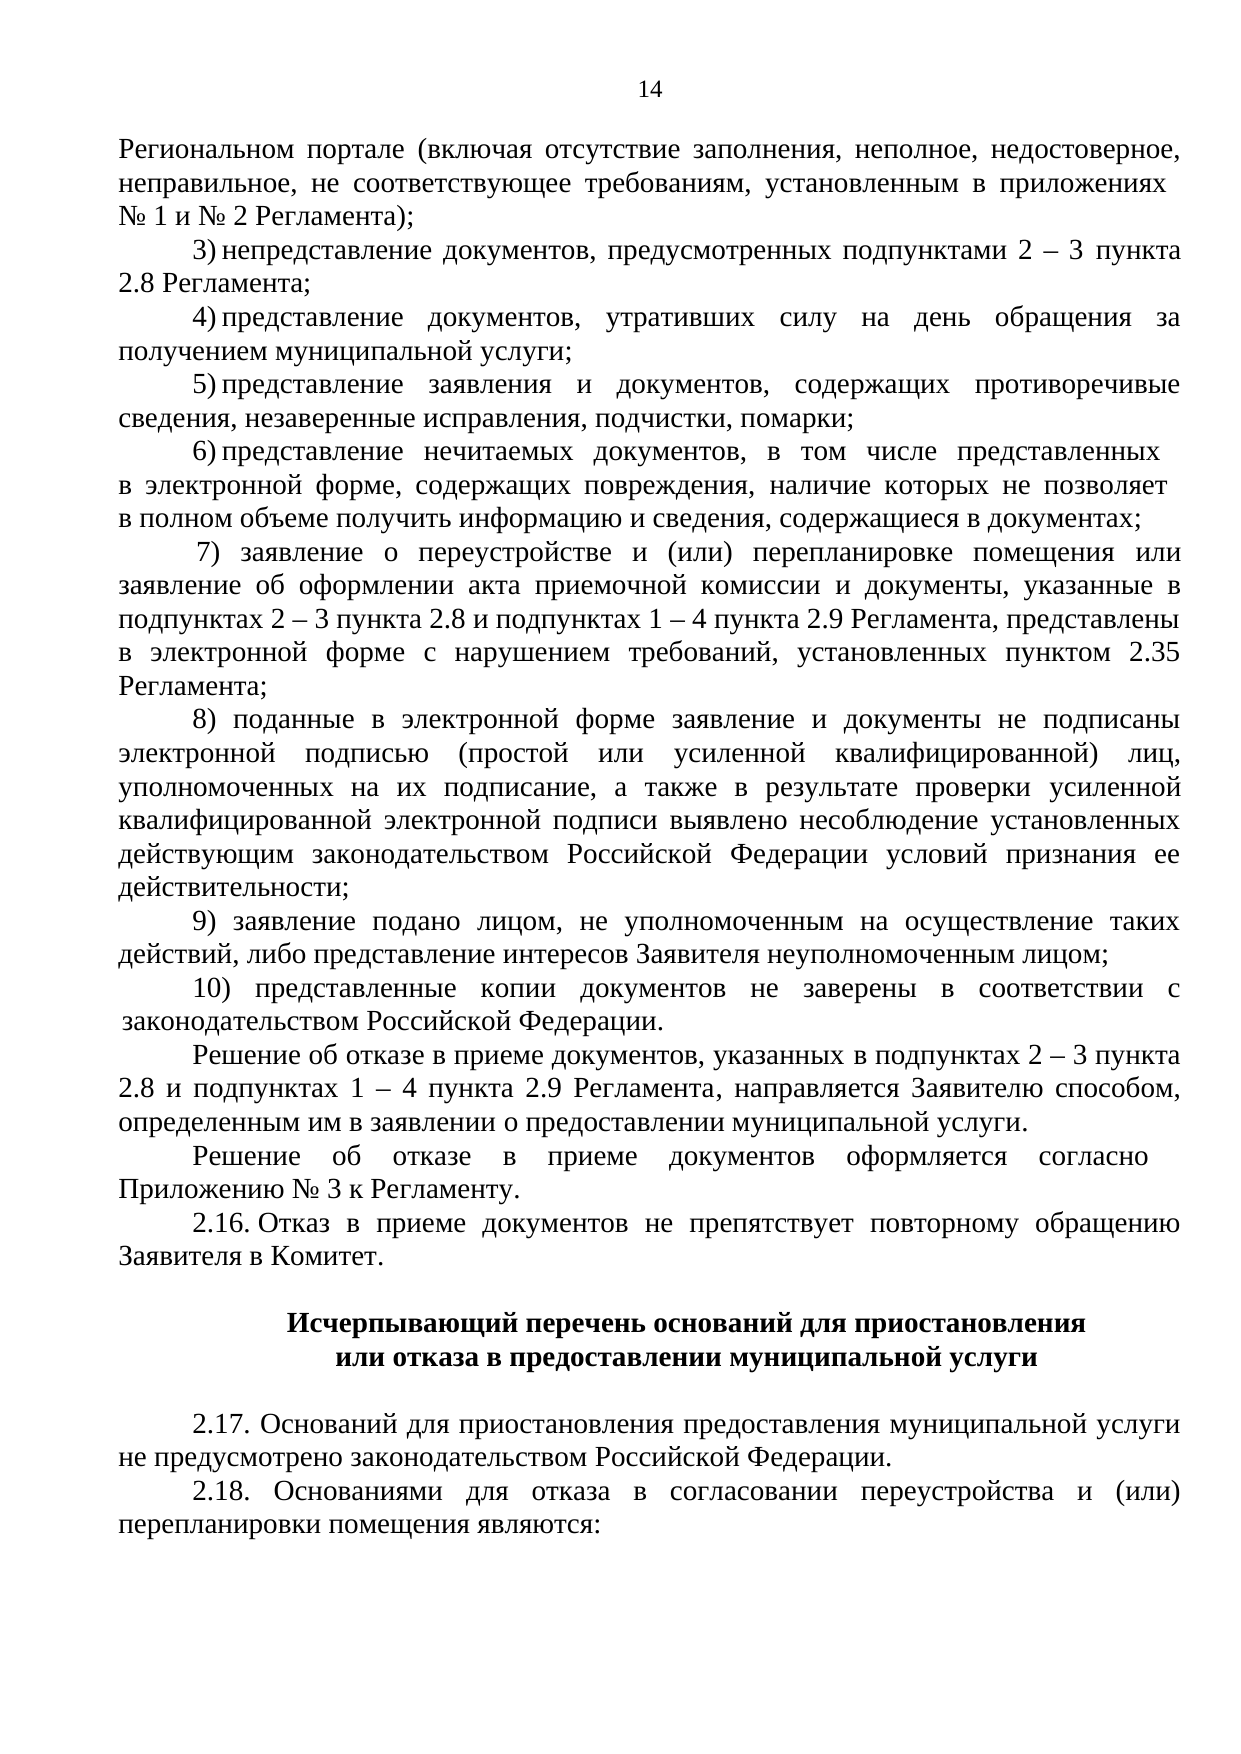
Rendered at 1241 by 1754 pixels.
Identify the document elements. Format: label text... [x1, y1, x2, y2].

list 10) представленные копии документов не заверены в соответствии с законодательством Российской Федерации. [122, 970, 1181, 1037]
list представление документов, утративших силу на день обращения за получением муниципальной услуги; [118, 299, 1181, 366]
list представление заявления и документов, содержащих противоречивые сведения, незаверенные исправления, подчистки, помарки; [118, 366, 1181, 433]
text 2.16. Отказ в приеме документов не препятствует повторному обращению Заявителя в Комитет. [118, 1205, 1181, 1272]
text 2.17. Оснований для приостановления предоставления муниципальной услуги не предусмотрено законодательством Российской Федерации. [118, 1406, 1181, 1473]
list представление нечитаемых документов, в том числе представленных в электронной форме, содержащих повреждения, наличие которых не позволяет в полном объеме получить информацию и сведения, содержащиеся в документах; [118, 433, 1181, 534]
text Решение об отказе в приеме документов, указанных в подпунктах 2 – 3 пункта 2.8 и подпунктах 1 – 4 пункта 2.9 Регламента, направляется Заявителю способом, определенным им в заявлении о предоставлении муниципальной услуги. [118, 1037, 1181, 1138]
text 2.18. Основаниями для отказа в согласовании переустройства и (или) перепланировки помещения являются: [118, 1473, 1181, 1540]
text Решение об отказе в приеме документов оформляется согласно Приложению № 3 к Регламенту. [118, 1138, 1181, 1205]
text 7) заявление о переустройстве и (или) перепланировке помещения или заявление об оформлении акта приемочной комиссии и документы, указанные в подпунктах 2 – 3 пункта 2.8 и подпунктах 1 – 4 пункта 2.9 Регламента, представлены в электронной форме с нарушением требований, установленных пунктом 2.35 Регламента; [118, 534, 1181, 702]
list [118, 131, 1181, 232]
text 9) заявление подано лицом, не уполномоченным на осуществление таких действий, либо представление интересов Заявителя неуполномоченным лицом; [118, 903, 1181, 970]
text Исчерпывающий перечень оснований для приостановления [118, 1305, 1181, 1339]
list непредставление документов, предусмотренных подпунктами 2 – 3 пункта 2.8 Регламента; [118, 232, 1181, 299]
text или отказа в предоставлении муниципальной услуги [118, 1339, 1181, 1372]
text 8) поданные в электронной форме заявление и документы не подписаны электронной подписью (простой или усиленной квалифицированной) лиц, уполномоченных на их подписание, а также в результате проверки усиленной квалифицированной электронной подписи выявлено несоблюдение установленных действующим законодательством Российской Федерации условий признания ее действительности; [118, 702, 1181, 903]
